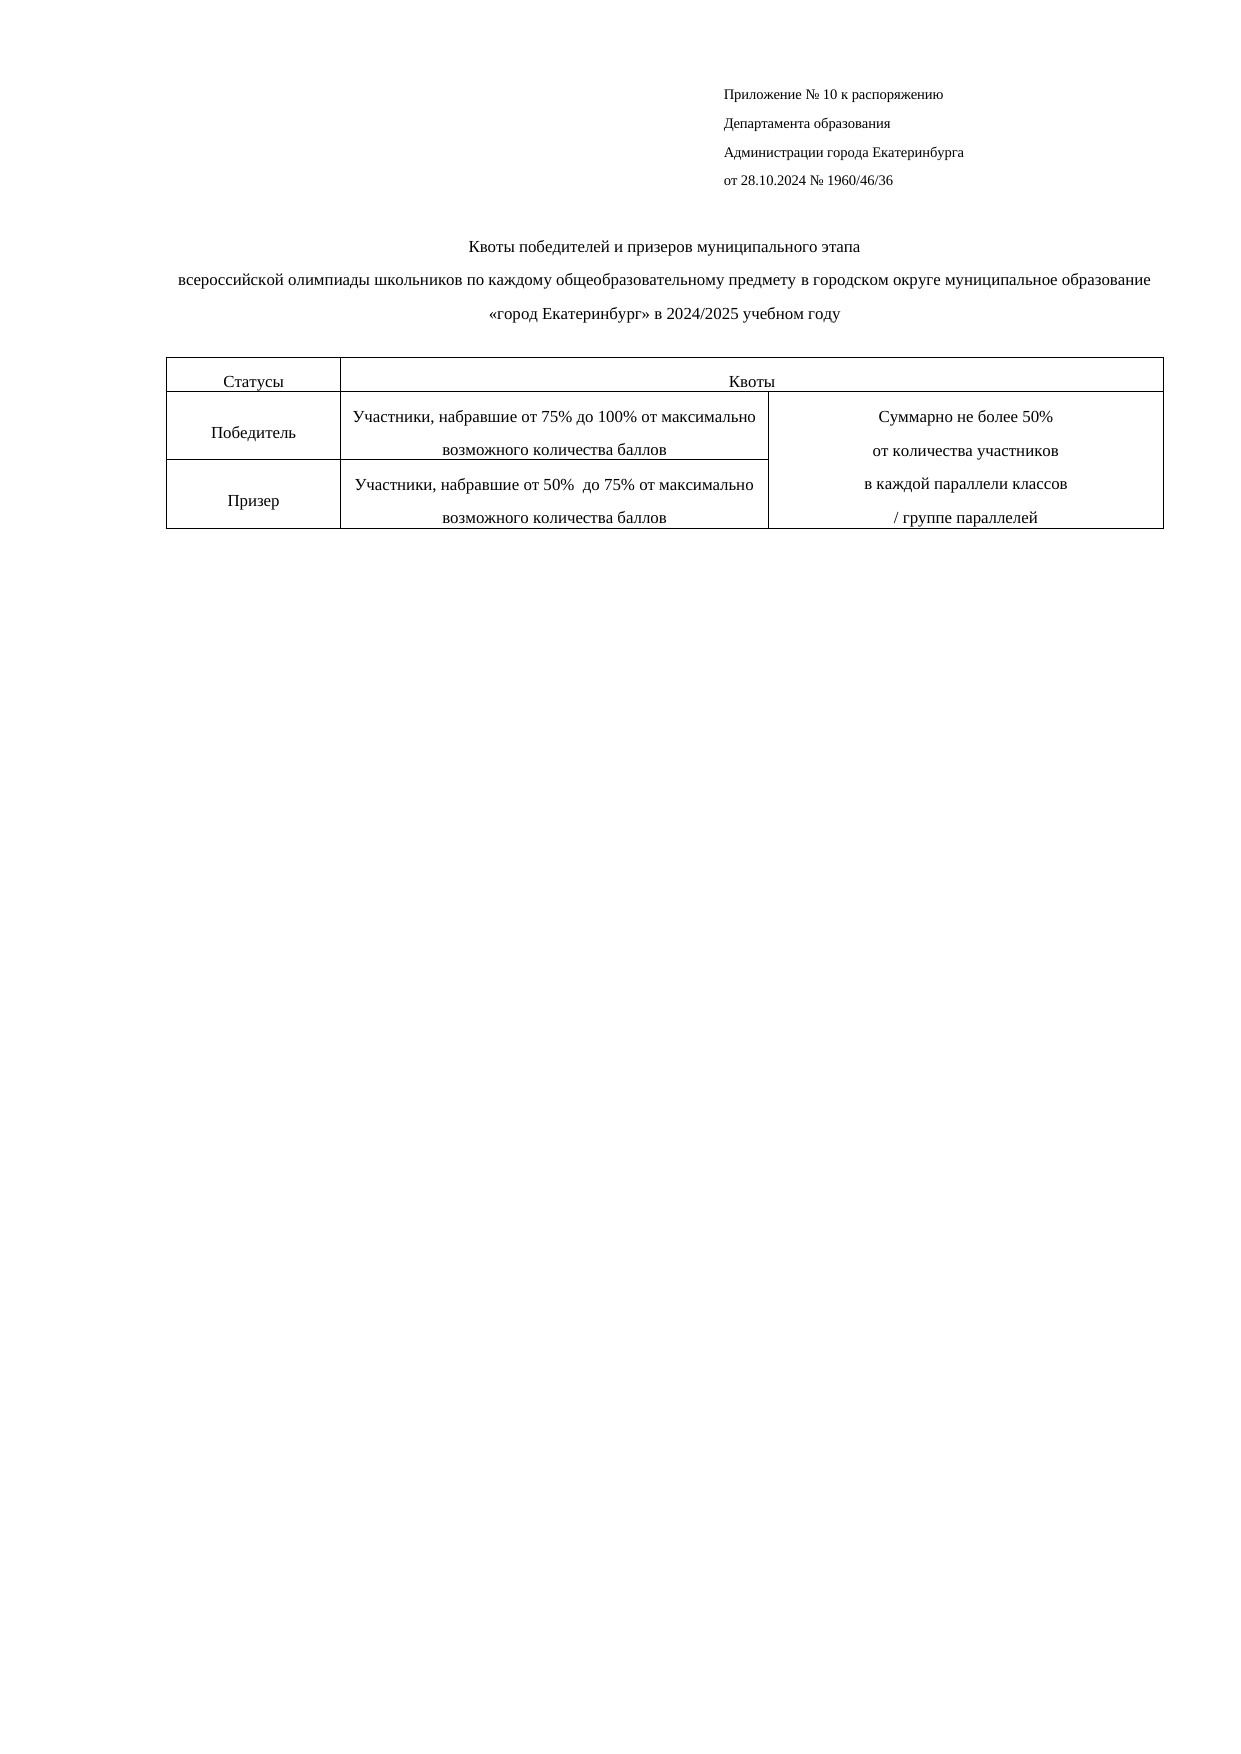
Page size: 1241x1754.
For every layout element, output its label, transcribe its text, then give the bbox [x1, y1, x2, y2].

table_header Статусы [167, 358, 340, 391]
table_cell Суммарно не более 50% от количества участников в каждой параллели классов / группе параллелей [769, 392, 1163, 527]
text всероссийской олимпиады школьников по каждому общеобразовательному предмету в городском округе муниципальное образование «город Екатеринбург» в 2024/2025 учебном году [177, 256, 1152, 323]
table_header Квоты [341, 358, 1163, 391]
table_cell Участники, набравшие от 75% до 100% от максимально возможного количества баллов [341, 392, 768, 459]
text от 28.10.2024 № 1960/46/36 [723, 160, 1152, 189]
table_cell Победитель [167, 392, 340, 459]
text Администрации города Екатеринбурга [723, 131, 1152, 160]
table_cell Участники, набравшие от 50% до 75% от максимально возможного количества баллов [341, 460, 768, 527]
text Квоты победителей и призеров муниципального этапа [177, 222, 1152, 256]
text Приложение № 10 к распоряжению [723, 74, 1152, 103]
text Департамента образования [723, 103, 1152, 131]
table_cell Призер [167, 460, 340, 527]
